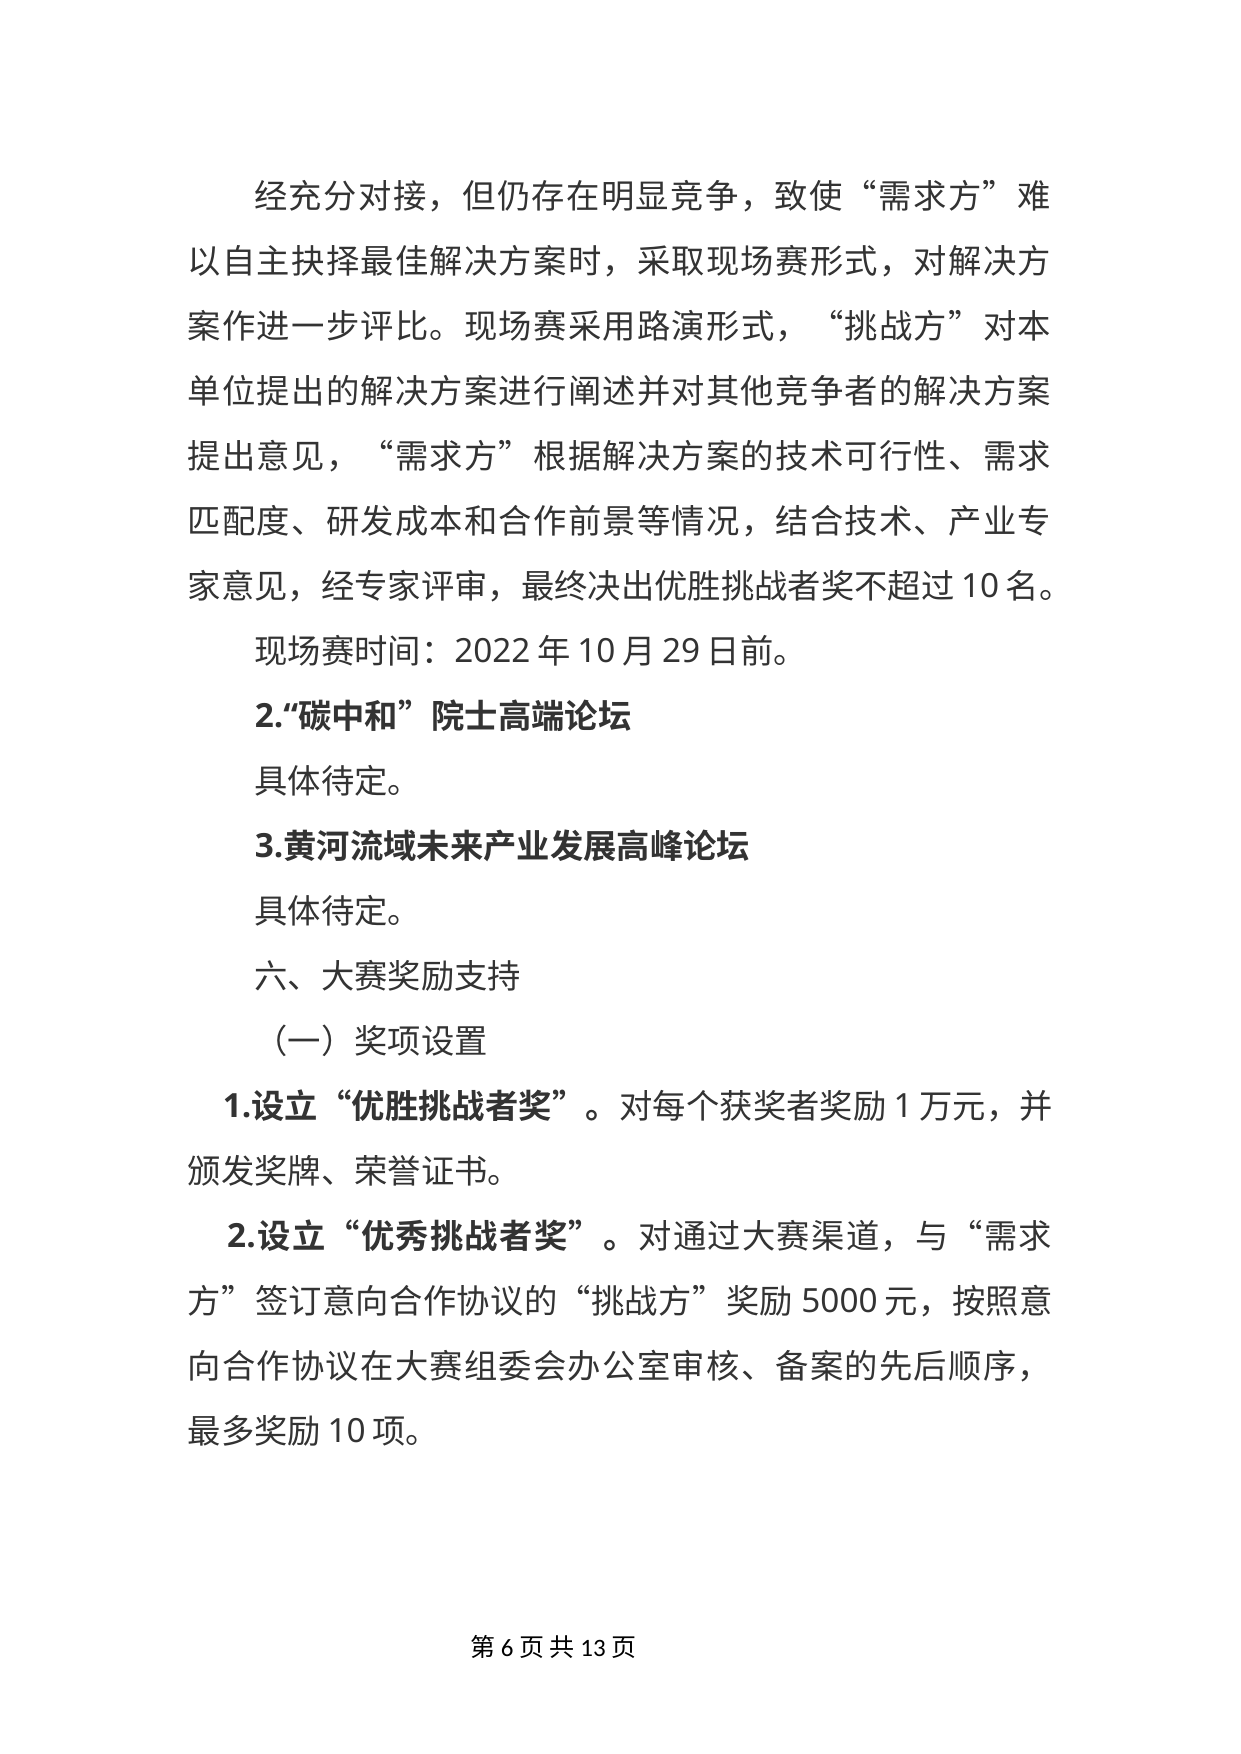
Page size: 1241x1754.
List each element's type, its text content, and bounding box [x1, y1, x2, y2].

text 1.设立“优胜挑战者奖”。对每个获奖者奖励1万元，并颁发奖牌、荣誉证书。 [187, 1072, 1053, 1202]
text 2.设立“优秀挑战者奖”。对通过大赛渠道，与“需求方”签订意向合作协议的“挑战方”奖励5000元，按照意向合作协议在大赛组委会办公室审核、备案的先后顺序，最多奖励10项。 [187, 1202, 1053, 1462]
text 3.黄河流域未来产业发展高峰论坛 [187, 812, 1053, 877]
text 现场赛时间：2022年10月29日前。 [187, 617, 1053, 682]
text 具体待定。 [187, 747, 1053, 812]
text 具体待定。 [187, 877, 1053, 942]
text 经充分对接，但仍存在明显竞争，致使“需求方”难以自主抉择最佳解决方案时，采取现场赛形式，对解决方案作进一步评比。现场赛采用路演形式，“挑战方”对本单位提出的解决方案进行阐述并对其他竞争者的解决方案提出意见，“需求方”根据解决方案的技术可行性、需求匹配度、研发成本和合作前景等情况，结合技术、产业专家意见，经专家评审，最终决出优胜挑战者奖不超过10名。 [187, 162, 1053, 617]
text 六、大赛奖励支持 [187, 942, 1053, 1007]
text 2.“碳中和”院士高端论坛 [187, 682, 1053, 747]
text （一）奖项设置 [187, 1007, 1053, 1072]
